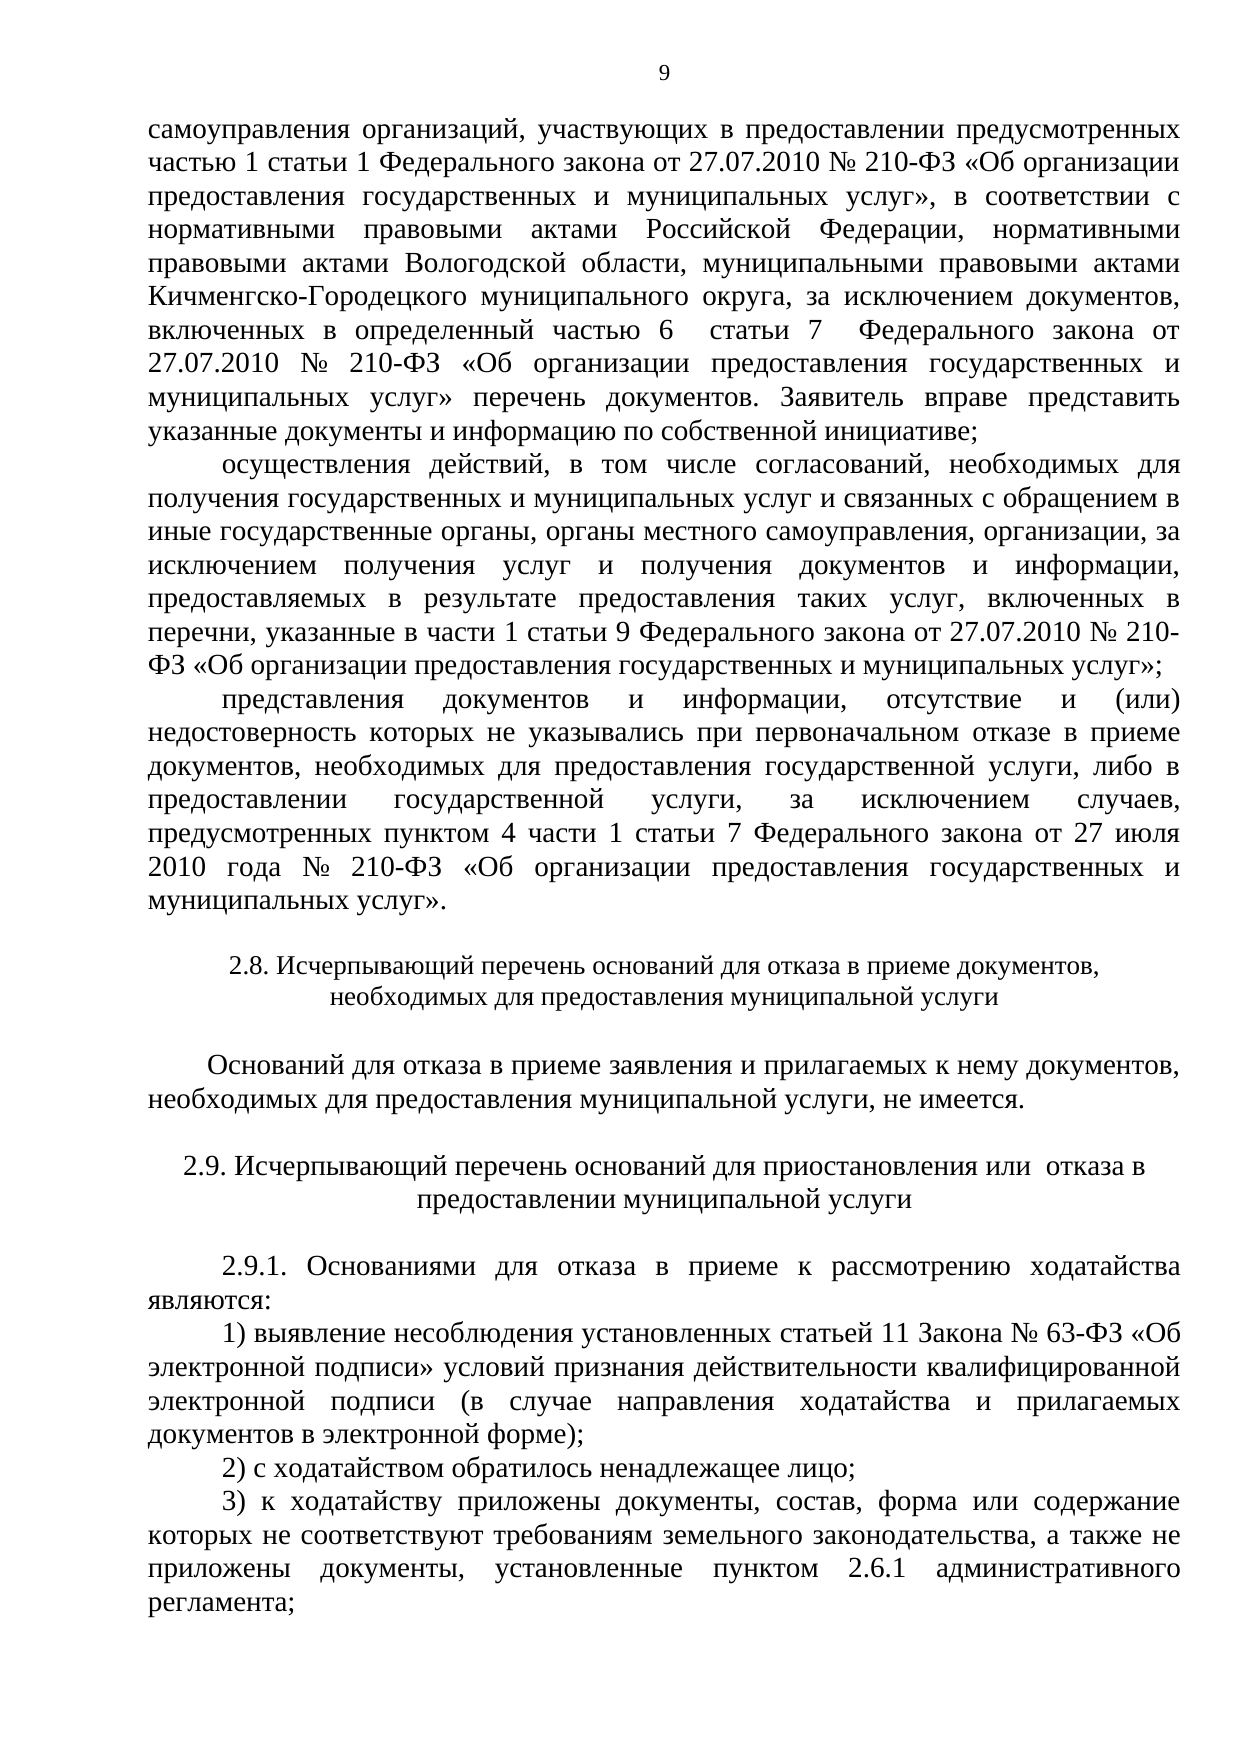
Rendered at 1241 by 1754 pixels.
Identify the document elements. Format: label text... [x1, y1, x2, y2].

text осуществления действий, в том числе согласований, необходимых для получения государственных и муниципальных услуг и связанных с обращением в иные государственные органы, органы местного самоуправления, организации, за исключением получения услуг и получения документов и информации, предоставляемых в результате предоставления таких услуг, включенных в перечни, указанные в части 1 статьи 9 Федерального закона от 27.07.2010 № 210-ФЗ «Об организации предоставления государственных и муниципальных услуг»; [148, 446, 1181, 681]
text 2) с ходатайством обратилось ненадлежащее лицо; [148, 1450, 1181, 1483]
text Оснований для отказа в приеме заявления и прилагаемых к нему документов, необходимых для предоставления муниципальной услуги, не имеется. [148, 1047, 1181, 1114]
subtitle 2.8. Исчерпывающий перечень оснований для отказа в приеме документов, необходимых для предоставления муниципальной услуги [148, 949, 1181, 1012]
text представления документов и информации, отсутствие и (или) недостоверность которых не указывались при первоначальном отказе в приеме документов, необходимых для предоставления государственной услуги, либо в предоставлении государственной услуги, за исключением случаев, предусмотренных пунктом 4 части 1 статьи 7 Федерального закона от 27 июля 2010 года № 210-ФЗ «Об организации предоставления государственных и муниципальных услуг». [148, 681, 1181, 916]
subtitle 2.9. Исчерпывающий перечень оснований для приостановления или отказа в предоставлении муниципальной услуги [148, 1148, 1181, 1215]
text 1) выявление несоблюдения установленных статьей 11 Закона № 63-ФЗ «Об электронной подписи» условий признания действительности квалифицированной электронной подписи (в случае направления ходатайства и прилагаемых документов в электронной форме); [148, 1316, 1181, 1450]
text 3) к ходатайству приложены документы, состав, форма или содержание которых не соответствуют требованиям земельного законодательства, а также не приложены документы, установленные пунктом 2.6.1 административного регламента; [148, 1483, 1181, 1617]
text 2.9.1. Основаниями для отказа в приеме к рассмотрению ходатайства являются: [148, 1248, 1181, 1316]
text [148, 111, 1181, 446]
